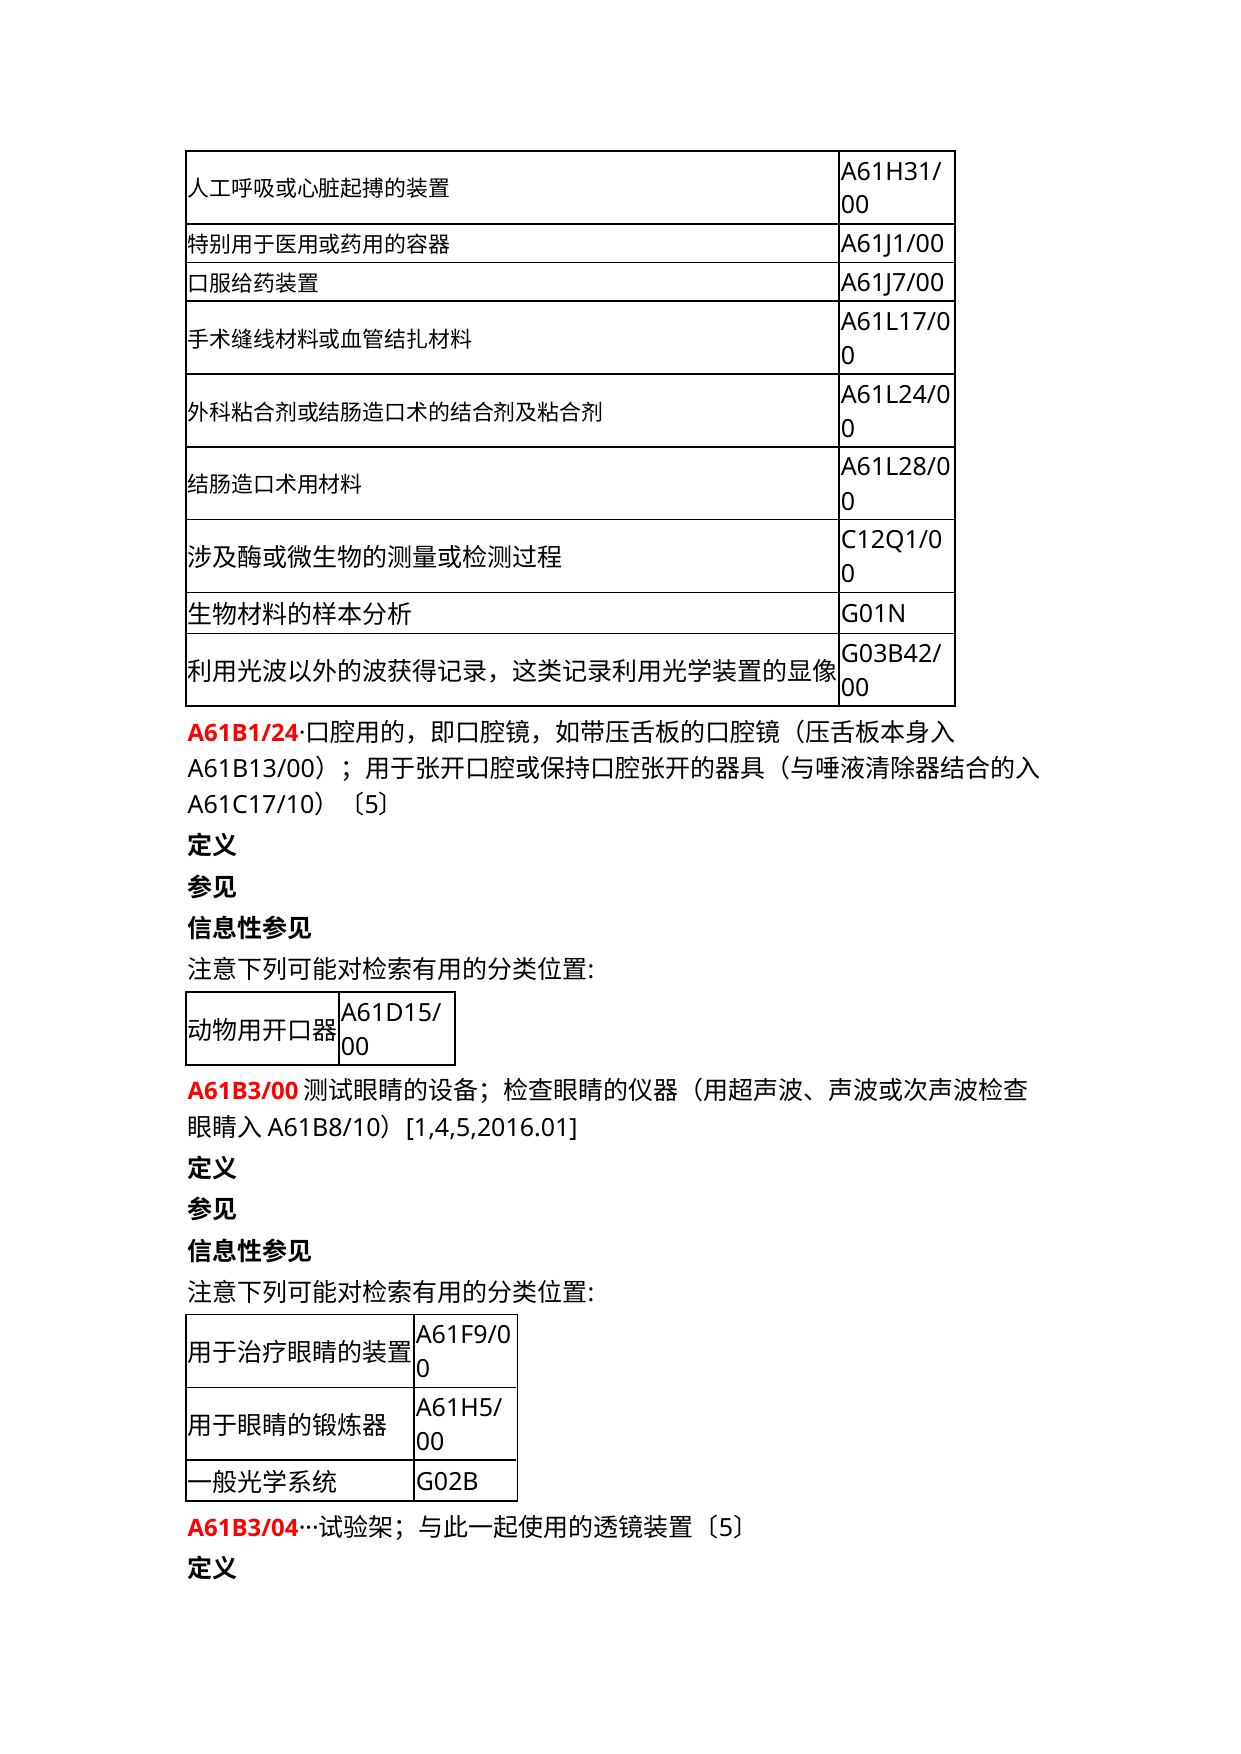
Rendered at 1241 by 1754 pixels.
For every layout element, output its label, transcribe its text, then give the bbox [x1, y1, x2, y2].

table_cell 利用光波以外的波获得记录，这类记录利用光学装置的显像 [187, 634, 838, 705]
table_cell A61H5/00 [415, 1387, 517, 1459]
table_cell A61J7/00 [840, 263, 954, 300]
table_cell 用于眼睛的锻炼器 [187, 1388, 413, 1459]
text 定义 [187, 826, 1053, 862]
table_header 用于治疗眼睛的装置 [187, 1315, 413, 1387]
text 参见 [187, 1190, 1053, 1226]
text 信息性参见 [187, 908, 1053, 945]
table_cell 涉及酶或微生物的测量或检测过程 [187, 520, 838, 592]
table_cell 生物材料的样本分析 [187, 593, 838, 632]
table_cell A61L28/00 [840, 448, 954, 519]
table_header A61D15/00 [340, 993, 454, 1064]
table_cell 外科粘合剂或结肠造口术的结合剂及粘合剂 [187, 375, 838, 446]
text 注意下列可能对检索有用的分类位置: [187, 1272, 1053, 1309]
text 定义 [187, 1548, 1053, 1584]
text A61B1/24·口腔用的，即口腔镜，如带压舌板的口腔镜（压舌板本身入A61B13/00）；用于张开口腔或保持口腔张开的器具（与唾液清除器结合的入A61C17/10）〔5〕 [187, 712, 1053, 821]
text 参见 [187, 867, 1053, 903]
table_cell C12Q1/00 [840, 520, 954, 592]
table_cell 结肠造口术用材料 [187, 448, 838, 519]
table_cell G02B [415, 1459, 517, 1500]
table_cell 口服给药装置 [187, 263, 838, 300]
table_cell A61L24/00 [840, 375, 954, 446]
table_cell G03B42/00 [840, 634, 954, 705]
table_cell G01N [840, 593, 954, 632]
text A61B3/00测试眼睛的设备；检查眼睛的仪器（用超声波、声波或次声波检查眼睛入A61B8/10）[1,4,5,2016.01] [187, 1071, 1053, 1143]
text 定义 [187, 1148, 1053, 1184]
table_header A61F9/00 [415, 1315, 517, 1387]
text A61B3/04···试验架；与此一起使用的透镜装置〔5〕 [187, 1507, 1053, 1543]
table_cell 手术缝线材料或血管结扎材料 [187, 302, 838, 373]
table_cell A61L17/00 [840, 302, 954, 373]
table_cell A61H31/00 [840, 152, 954, 223]
table_cell 一般光学系统 [187, 1461, 413, 1500]
text 信息性参见 [187, 1231, 1053, 1267]
text 注意下列可能对检索有用的分类位置: [187, 950, 1053, 986]
table_header 动物用开口器 [187, 993, 338, 1064]
table_cell 特别用于医用或药用的容器 [187, 225, 838, 262]
table_cell 人工呼吸或心脏起搏的装置 [187, 152, 838, 223]
table_cell A61J1/00 [840, 225, 954, 262]
